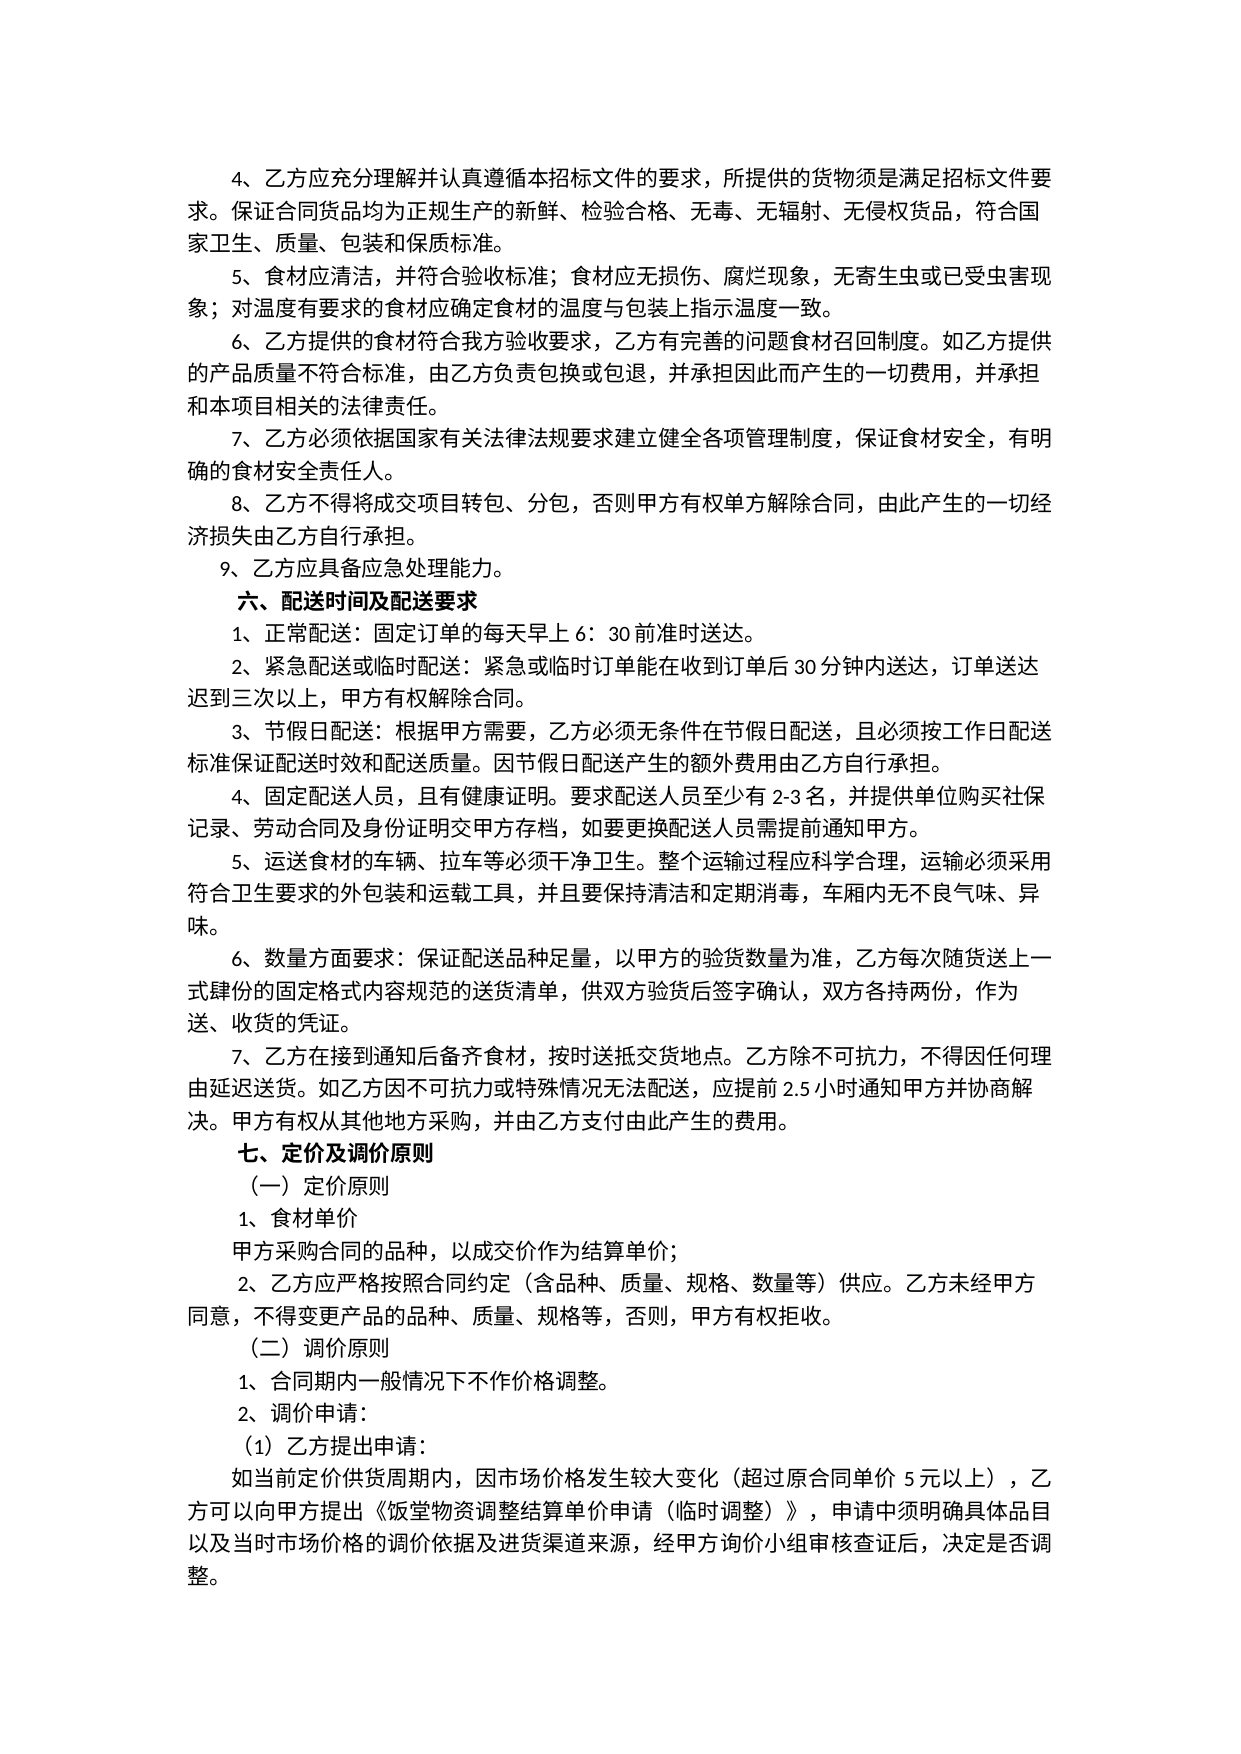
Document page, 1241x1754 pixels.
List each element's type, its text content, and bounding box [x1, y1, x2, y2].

text （一）定价原则 [187, 1169, 1053, 1202]
text （1）乙方提出申请： [187, 1429, 1053, 1462]
text 甲方采购合同的品种，以成交价作为结算单价； [187, 1234, 1053, 1267]
text 6、乙方提供的食材符合我方验收要求，乙方有完善的问题食材召回制度。如乙方提供的产品质量不符合标准，由乙方负责包换或包退，并承担因此而产生的一切费用，并承担和本项目相关的法律责任。 [187, 324, 1053, 422]
text 4、乙方应充分理解并认真遵循本招标文件的要求，所提供的货物须是满足招标文件要求。保证合同货品均为正规生产的新鲜、检验合格、无毒、无辐射、无侵权货品，符合国家卫生、质量、包装和保质标准。 [187, 162, 1053, 259]
text 3、节假日配送：根据甲方需要，乙方必须无条件在节假日配送，且必须按工作日配送标准保证配送时效和配送质量。因节假日配送产生的额外费用由乙方自行承担。 [187, 714, 1053, 779]
text 如当前定价供货周期内，因市场价格发生较大变化（超过原合同单价5元以上），乙方可以向甲方提出《饭堂物资调整结算单价申请（临时调整）》，申请中须明确具体品目以及当时市场价格的调价依据及进货渠道来源，经甲方询价小组审核查证后，决定是否调整。 [187, 1462, 1053, 1592]
text 2、紧急配送或临时配送：紧急或临时订单能在收到订单后30分钟内送达，订单送达迟到三次以上，甲方有权解除合同。 [187, 649, 1053, 714]
text 7、乙方必须依据国家有关法律法规要求建立健全各项管理制度，保证食材安全，有明确的食材安全责任人。 [187, 422, 1053, 487]
text （二）调价原则 [187, 1332, 1053, 1364]
text 4、固定配送人员，且有健康证明。要求配送人员至少有2-3名，并提供单位购买社保记录、劳动合同及身份证明交甲方存档，如要更换配送人员需提前通知甲方。 [187, 779, 1053, 844]
text 六、配送时间及配送要求 [187, 584, 1053, 617]
text 9、乙方应具备应急处理能力。 [187, 552, 1053, 584]
text 8、乙方不得将成交项目转包、分包，否则甲方有权单方解除合同，由此产生的一切经济损失由乙方自行承担。 [187, 487, 1053, 552]
text 1、食材单价 [187, 1202, 1053, 1234]
text 5、食材应清洁，并符合验收标准；食材应无损伤、腐烂现象，无寄生虫或已受虫害现象；对温度有要求的食材应确定食材的温度与包装上指示温度一致。 [187, 259, 1053, 324]
text 5、运送食材的车辆、拉车等必须干净卫生。整个运输过程应科学合理，运输必须采用符合卫生要求的外包装和运载工具，并且要保持清洁和定期消毒，车厢内无不良气味、异味。 [187, 844, 1053, 942]
text 2、调价申请： [187, 1397, 1053, 1429]
text 6、数量方面要求：保证配送品种足量，以甲方的验货数量为准，乙方每次随货送上一式肆份的固定格式内容规范的送货清单，供双方验货后签字确认，双方各持两份，作为送、收货的凭证。 [187, 942, 1053, 1039]
text 1、正常配送：固定订单的每天早上6：30前准时送达。 [187, 617, 1053, 649]
text 1、合同期内一般情况下不作价格调整。 [187, 1364, 1053, 1397]
text 7、乙方在接到通知后备齐食材，按时送抵交货地点。乙方除不可抗力，不得因任何理由延迟送货。如乙方因不可抗力或特殊情况无法配送，应提前2.5小时通知甲方并协商解决。甲方有权从其他地方采购，并由乙方支付由此产生的费用。 [187, 1039, 1053, 1137]
text 2、乙方应严格按照合同约定（含品种、质量、规格、数量等）供应。乙方未经甲方同意，不得变更产品的品种、质量、规格等，否则，甲方有权拒收。 [187, 1267, 1053, 1332]
text 七、定价及调价原则 [187, 1137, 1053, 1169]
